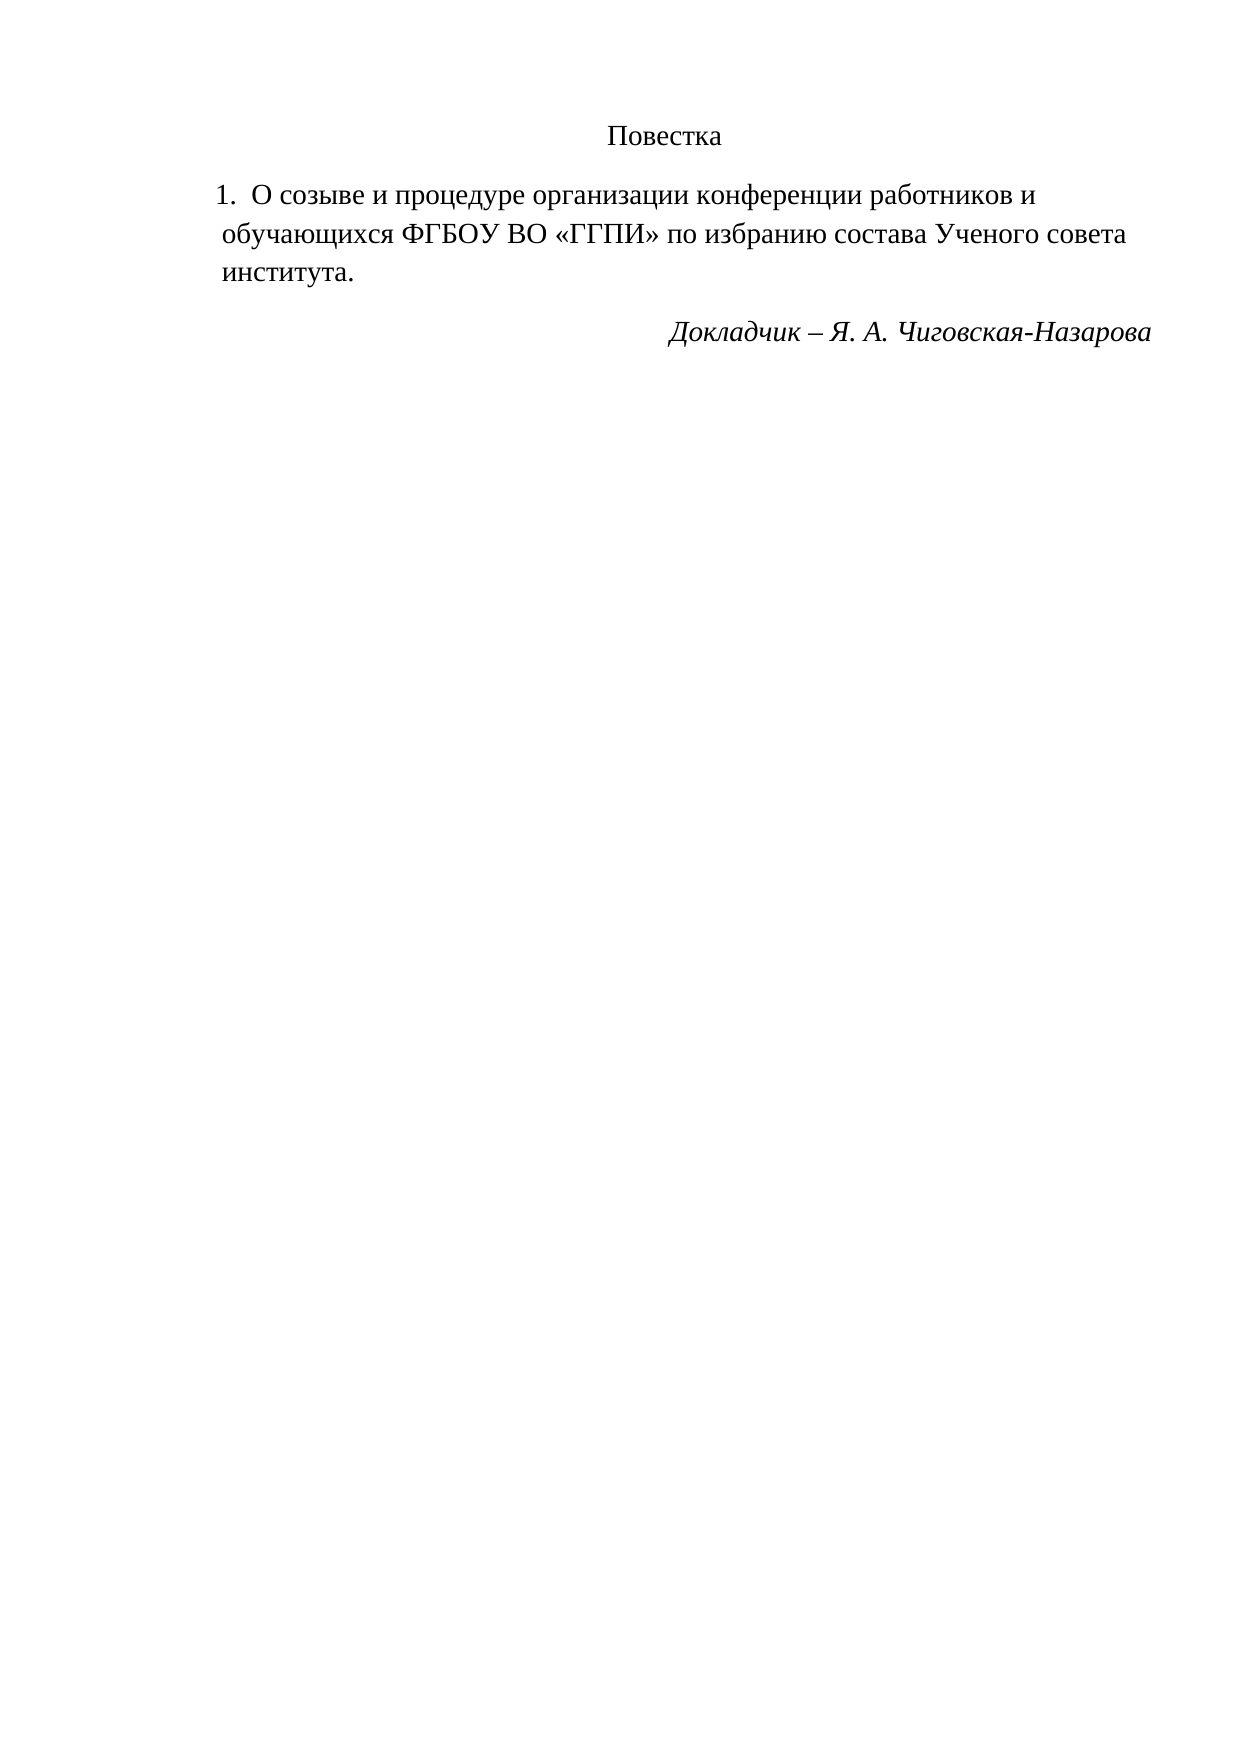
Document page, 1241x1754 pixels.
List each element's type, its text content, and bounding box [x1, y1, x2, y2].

text Повестка [177, 118, 1152, 152]
list О созыве и процедуре организации конференции работников и обучающихся ФГБОУ ВО «ГГПИ» по избранию состава Ученого совета института. [215, 177, 1152, 288]
text Докладчик – Я. А. Чиговская-Назарова [177, 314, 1152, 347]
